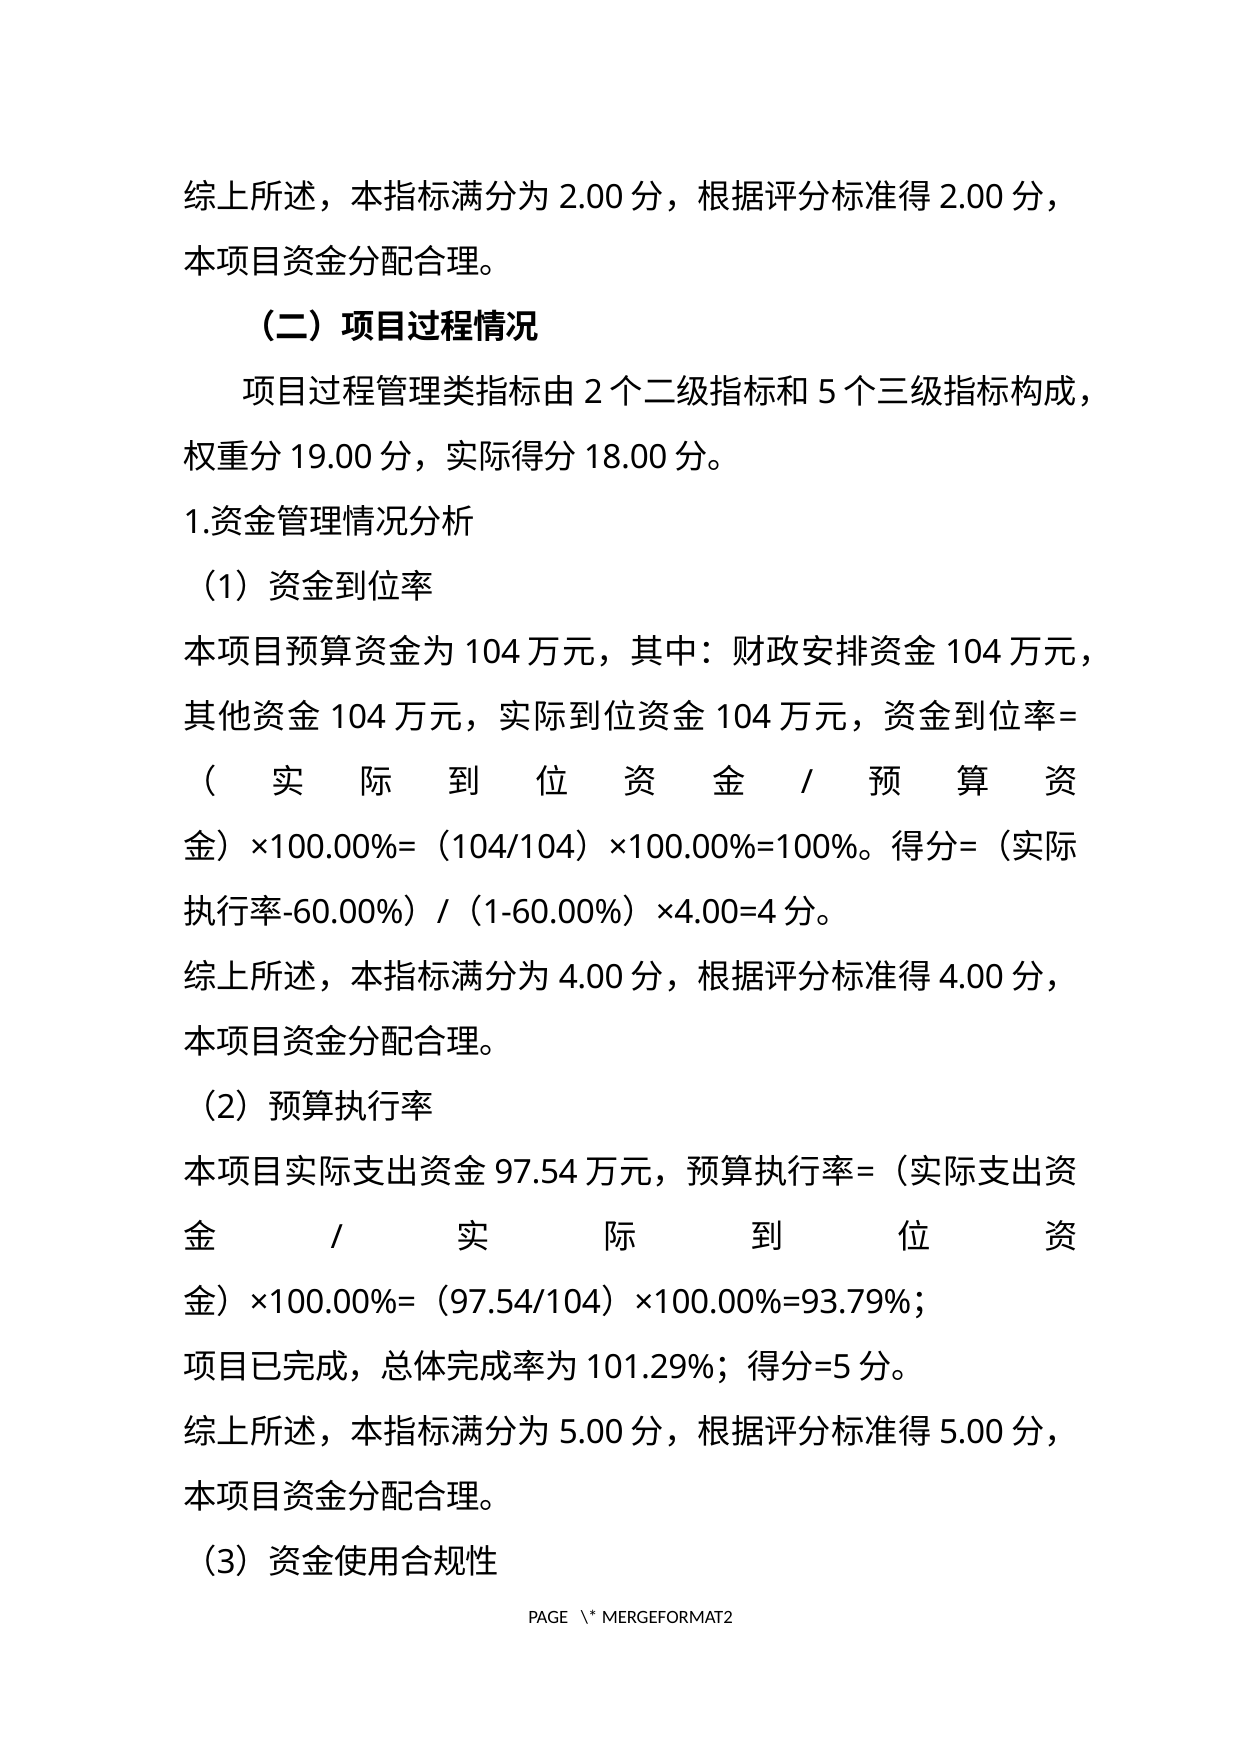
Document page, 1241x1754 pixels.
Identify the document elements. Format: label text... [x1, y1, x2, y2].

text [183, 162, 1078, 292]
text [183, 357, 1078, 1592]
text （二）项目过程情况 [183, 292, 1078, 357]
